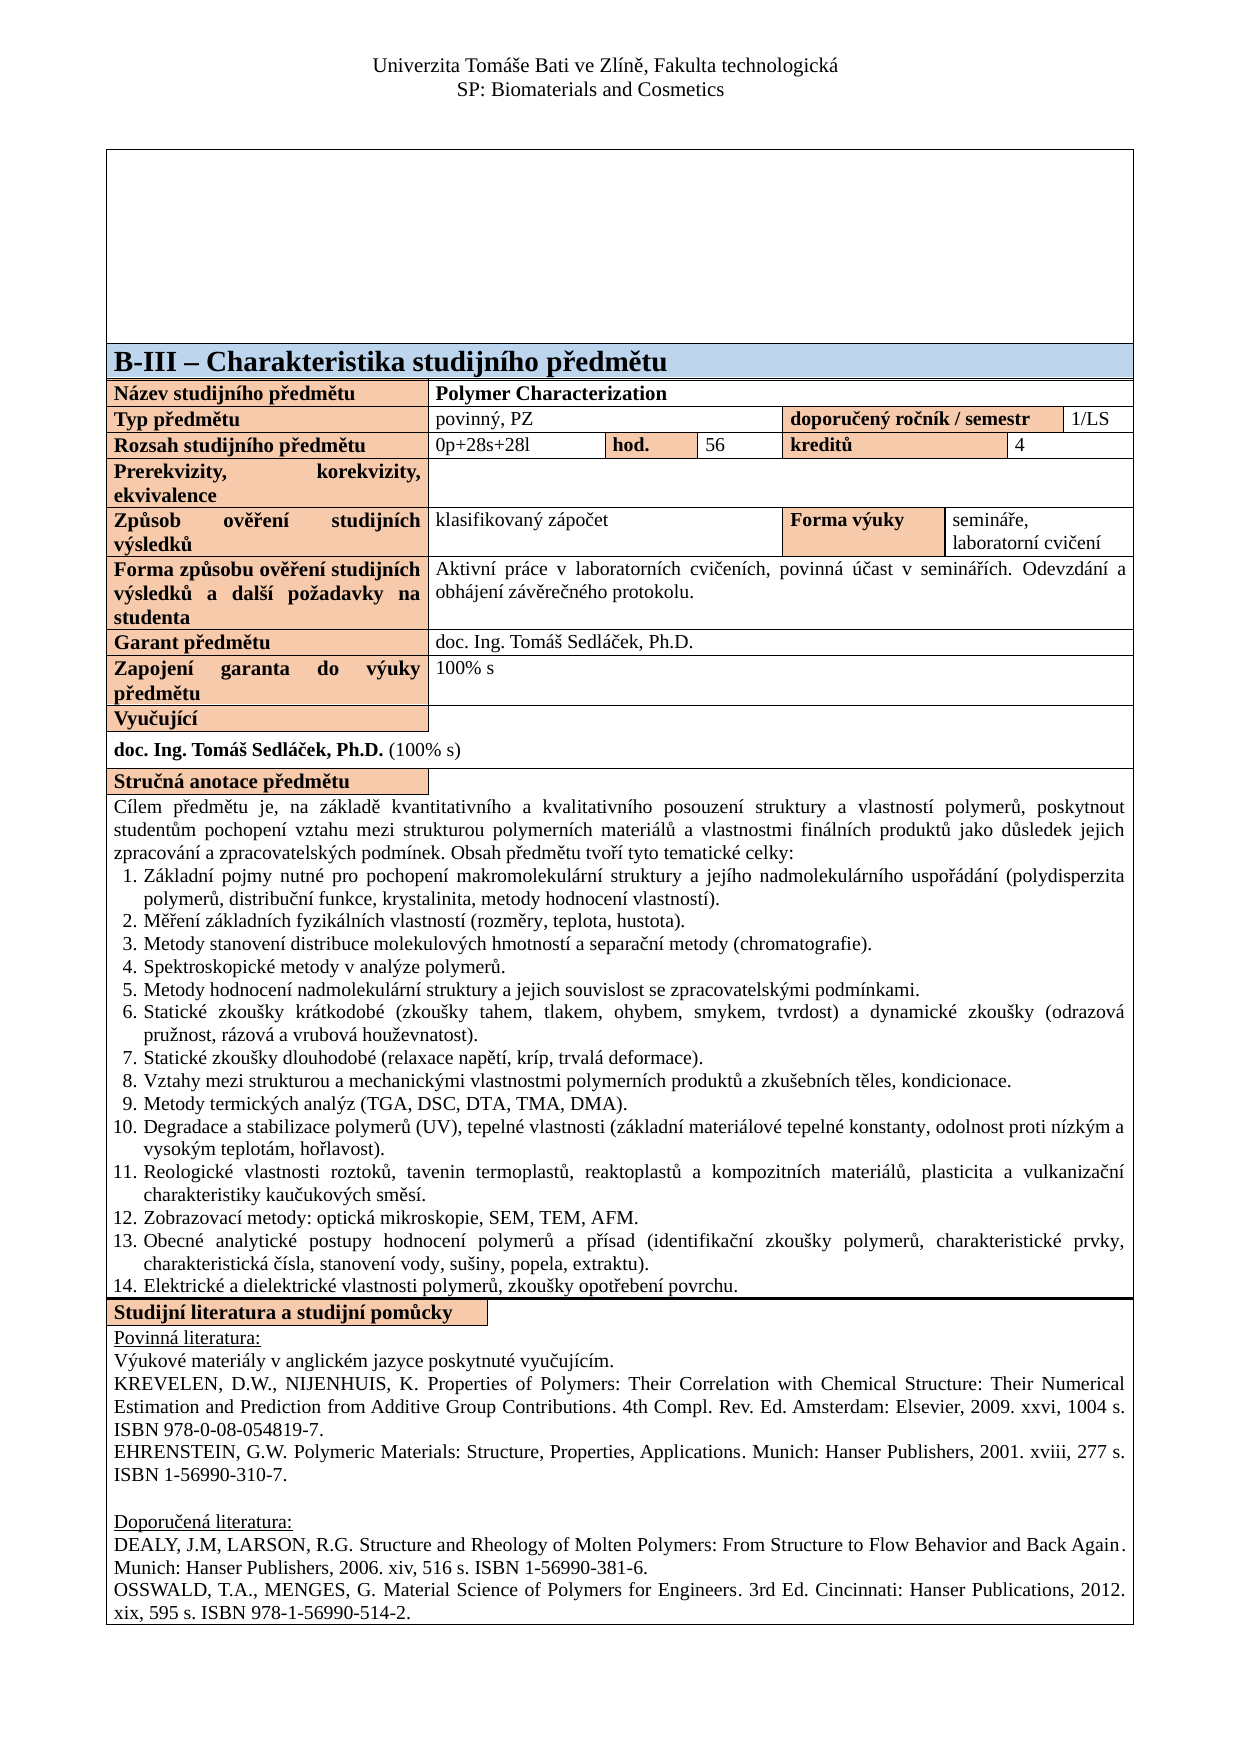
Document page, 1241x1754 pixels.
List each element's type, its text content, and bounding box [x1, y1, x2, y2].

table_cell klasifikovaný zápočet [429, 508, 782, 556]
table_cell povinný, PZ [429, 407, 782, 432]
table_cell B-III – Charakteristika studijního předmětu [107, 344, 1133, 377]
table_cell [107, 1325, 1133, 1624]
table_cell doporučený ročník / semestr [783, 407, 1063, 432]
table_cell doc. Ing. Tomáš Sedláček, Ph.D. (100% s) [107, 731, 1133, 768]
table_cell [488, 1300, 1133, 1325]
table_cell 100% s [429, 656, 1133, 704]
table_cell Polymer Characterization [429, 381, 1133, 406]
table_cell 0p+28s+28l [429, 433, 605, 458]
table_cell hod. [606, 433, 697, 458]
table_cell [429, 769, 1133, 794]
table_cell Stručná anotace předmětu [107, 769, 428, 794]
table_cell Název studijního předmětu [107, 381, 428, 406]
table_cell Způsob ověření studijních výsledků [107, 508, 428, 556]
table_cell 1/LS [1064, 407, 1133, 432]
table_cell doc. Ing. Tomáš Sedláček, Ph.D. [429, 630, 1133, 655]
table_cell Typ předmětu [107, 407, 428, 432]
table_cell Garant předmětu [107, 630, 428, 655]
table_cell [429, 459, 1133, 507]
table_cell 4 [1008, 433, 1133, 458]
table_cell Forma způsobu ověření studijních výsledků a další požadavky na studenta [107, 557, 428, 629]
table_cell kreditů [783, 433, 1007, 458]
table_cell Cílem předmětu je, na základě kvantitativního a kvalitativního posouzení struktury a vlastností polymerů, poskytnout studentům pochopení vztahu mezi strukturou polymerních materiálů a vlastnostmi finálních produktů jako důsledek jejich zpracování a zpracovatelských podmínek. Obsah předmětu tvoří tyto tematické celky: Základní pojmy nutné pro pochopení makromolekulární struktury a jejího nadmolekulárního uspořádání (polydisperzita polymerů, distribuční funkce, krystalinita, metody hodnocení vlastností). Měření základních fyzikálních vlastností (rozměry, teplota, hustota). Metody stanovení distribuce molekulových hmotností a separační metody (chromatografie). Spektroskopické metody v analýze polymerů. Metody hodnocení nadmolekulární struktury a jejich souvislost se zpracovatelskými podmínkami. Statické zkoušky krátkodobé (zkoušky tahem, tlakem, ohybem, smykem, tvrdost) a dynamické zkoušky (odrazová pružnost, rázová a vrubová houževnatost). Statické zkoušky dlouhodobé (relaxace napětí, kríp, trvalá deformace). Vztahy mezi strukturou a mechanickými vlastnostmi polymerních produktů a zkušebních těles, kondicionace. Metody termických analýz (TGA, DSC, DTA, TMA, DMA). Degradace a stabilizace polymerů (UV), tepelné vlastnosti (základní materiálové tepelné konstanty, odolnost proti nízkým a vysokým teplotám, hořlavost). Reologické vlastnosti roztoků, tavenin termoplastů, reaktoplastů a kompozitních materiálů, plasticita a vulkanizační charakteristiky kaučukových směsí. Zobrazovací metody: optická mikroskopie, SEM, TEM, AFM. Obecné analytické postupy hodnocení polymerů a přísad (identifikační zkoušky polymerů, charakteristické prvky, charakteristická čísla, stanovení vody, sušiny, popela, extraktu). Elektrické a dielektrické vlastnosti polymerů, zkoušky opotřebení povrchu. [107, 794, 1133, 1297]
table_cell semináře, laboratorní cvičení [946, 508, 1133, 556]
table_cell Aktivní práce v laboratorních cvičeních, povinná účast v seminářích. Odevzdání a obhájení závěrečného protokolu. [429, 557, 1133, 629]
table_cell Vyučující [107, 706, 428, 731]
table_cell 56 [698, 433, 782, 458]
table_cell Forma výuky [783, 508, 944, 556]
table_cell [107, 150, 1133, 343]
table_cell Rozsah studijního předmětu [107, 433, 428, 458]
table_cell Zapojení garanta do výuky předmětu [107, 656, 428, 704]
table_cell Studijní literatura a studijní pomůcky [107, 1300, 487, 1325]
table_cell [429, 706, 1133, 731]
table_cell Prerekvizity, korekvizity, ekvivalence [107, 459, 428, 507]
